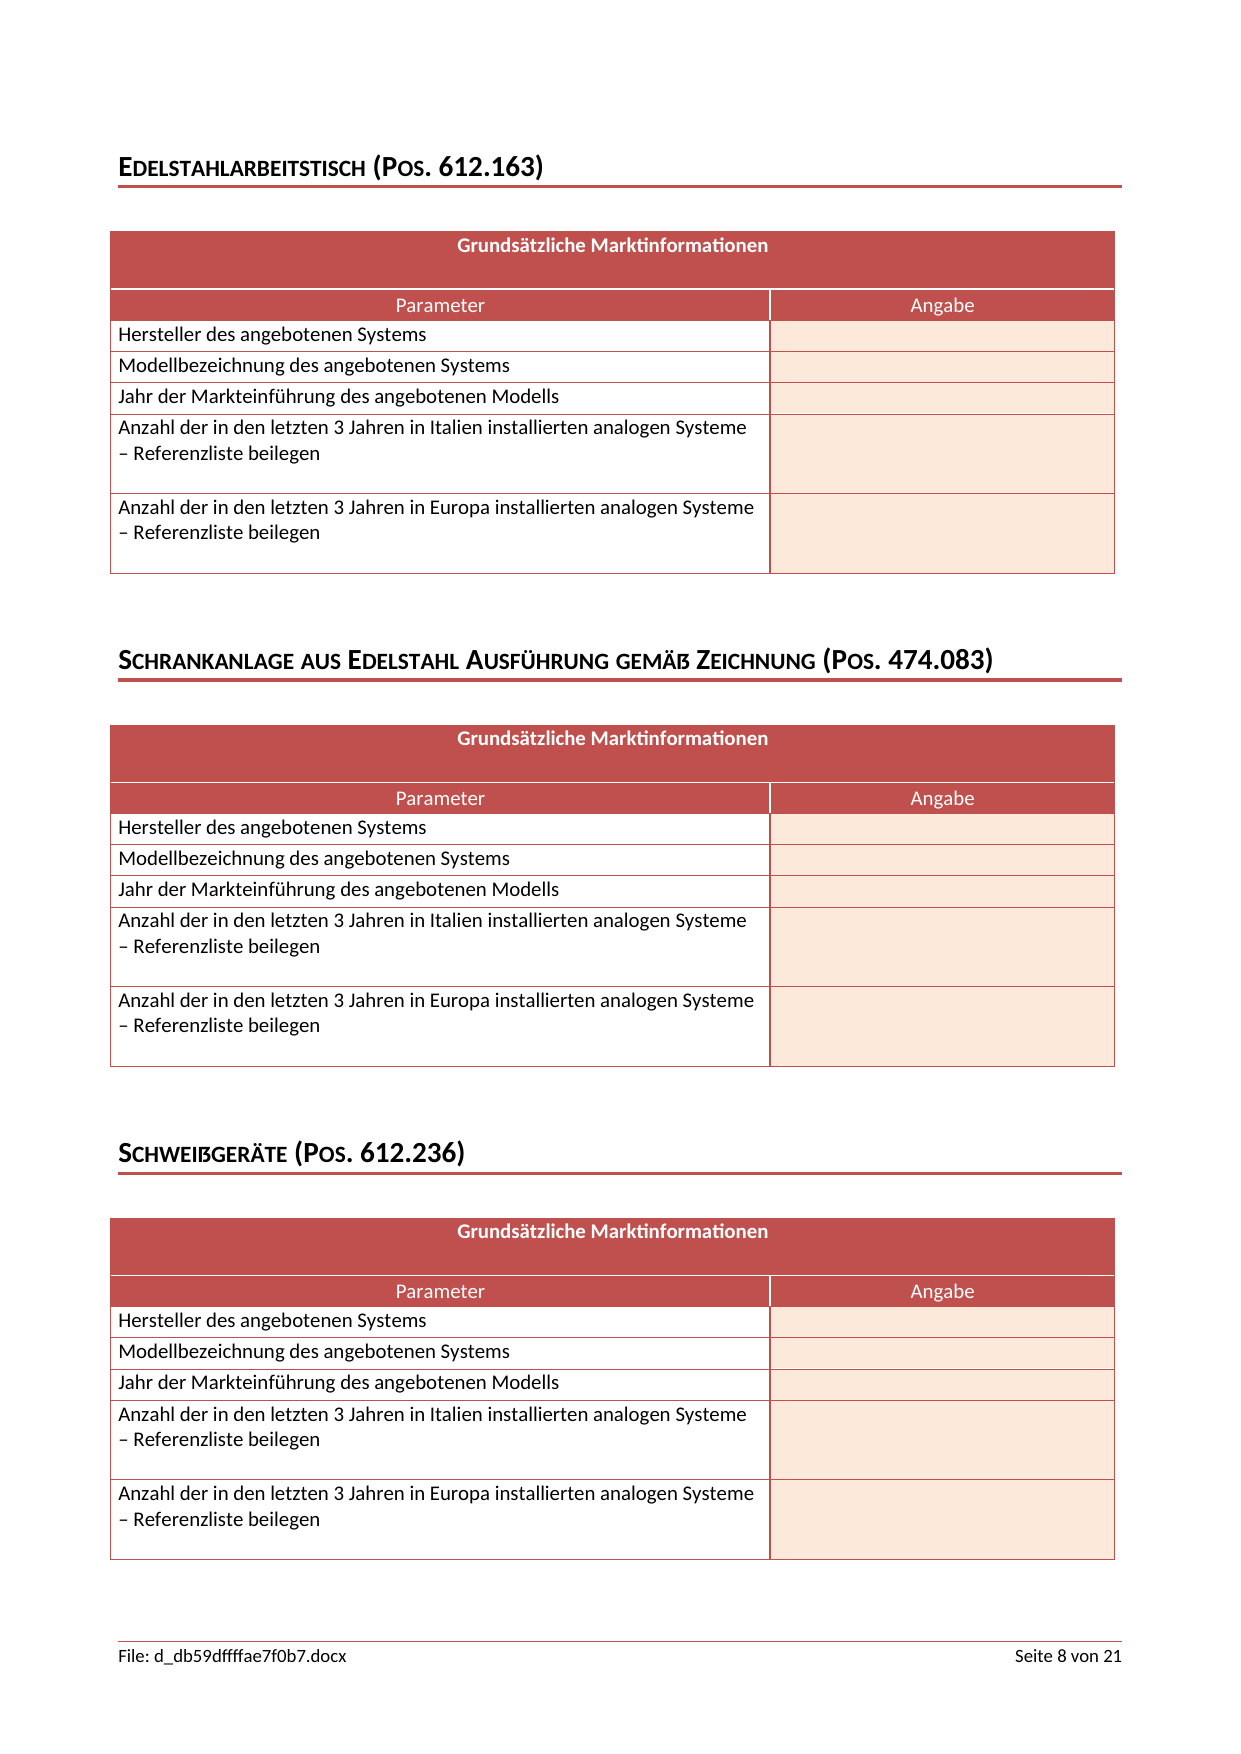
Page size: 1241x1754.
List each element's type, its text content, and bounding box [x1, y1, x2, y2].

table_cell Anzahl der in den letzten 3 Jahren in Italien installierten analogen Systeme – Referenzliste beilegen [111, 1401, 769, 1479]
table_cell Modellbezeichnung des angebotenen Systems [111, 845, 769, 875]
table_cell [771, 383, 1114, 413]
table_cell Jahr der Markteinführung des angebotenen Modells [111, 383, 769, 413]
table_cell Jahr der Markteinführung des angebotenen Modells [111, 1370, 769, 1400]
table_cell Modellbezeichnung des angebotenen Systems [111, 1338, 769, 1368]
table_cell Hersteller des angebotenen Systems [111, 814, 769, 844]
table_header Grundsätzliche Marktinformationen [111, 233, 1114, 288]
table_cell Jahr der Markteinführung des angebotenen Modells [111, 876, 769, 907]
table_cell Hersteller des angebotenen Systems [111, 321, 769, 351]
table_cell [771, 1370, 1114, 1400]
table_cell Anzahl der in den letzten 3 Jahren in Europa installierten analogen Systeme – Referenzliste beilegen [111, 494, 769, 573]
table_cell [771, 321, 1114, 351]
table_cell Angabe [771, 290, 1114, 320]
table_cell Modellbezeichnung des angebotenen Systems [111, 352, 769, 382]
table_header Grundsätzliche Marktinformationen [111, 726, 1114, 782]
table_cell [771, 1480, 1114, 1559]
table_cell [771, 876, 1114, 907]
table_cell Angabe [771, 1276, 1114, 1306]
table_cell Anzahl der in den letzten 3 Jahren in Europa installierten analogen Systeme – Referenzliste beilegen [111, 1480, 769, 1559]
table_cell [771, 1338, 1114, 1368]
table_cell [771, 352, 1114, 382]
subtitle Edelstahlarbeitstisch (Pos. 612.163) [118, 148, 1122, 185]
subtitle Schrankanlage aus Edelstahl Ausführung gemäß Zeichnung (Pos. 474.083) [118, 641, 1122, 678]
table_cell [771, 415, 1114, 493]
table_cell [771, 845, 1114, 875]
table_cell Anzahl der in den letzten 3 Jahren in Europa installierten analogen Systeme – Referenzliste beilegen [111, 987, 769, 1066]
table_cell [771, 1401, 1114, 1479]
table_cell [771, 1307, 1114, 1337]
table_cell Anzahl der in den letzten 3 Jahren in Italien installierten analogen Systeme – Referenzliste beilegen [111, 908, 769, 986]
table_cell Anzahl der in den letzten 3 Jahren in Italien installierten analogen Systeme – Referenzliste beilegen [111, 415, 769, 493]
subtitle Schweißgeräte (Pos. 612.236) [118, 1134, 1122, 1172]
table_header Grundsätzliche Marktinformationen [111, 1219, 1114, 1275]
table_cell Hersteller des angebotenen Systems [111, 1307, 769, 1337]
table_cell [771, 494, 1114, 573]
table_cell [771, 814, 1114, 844]
table_cell [771, 987, 1114, 1066]
table_cell Parameter [111, 290, 769, 320]
table_cell [771, 908, 1114, 986]
table_cell Angabe [771, 783, 1114, 813]
table_cell Parameter [111, 783, 769, 813]
table_cell Parameter [111, 1276, 769, 1306]
